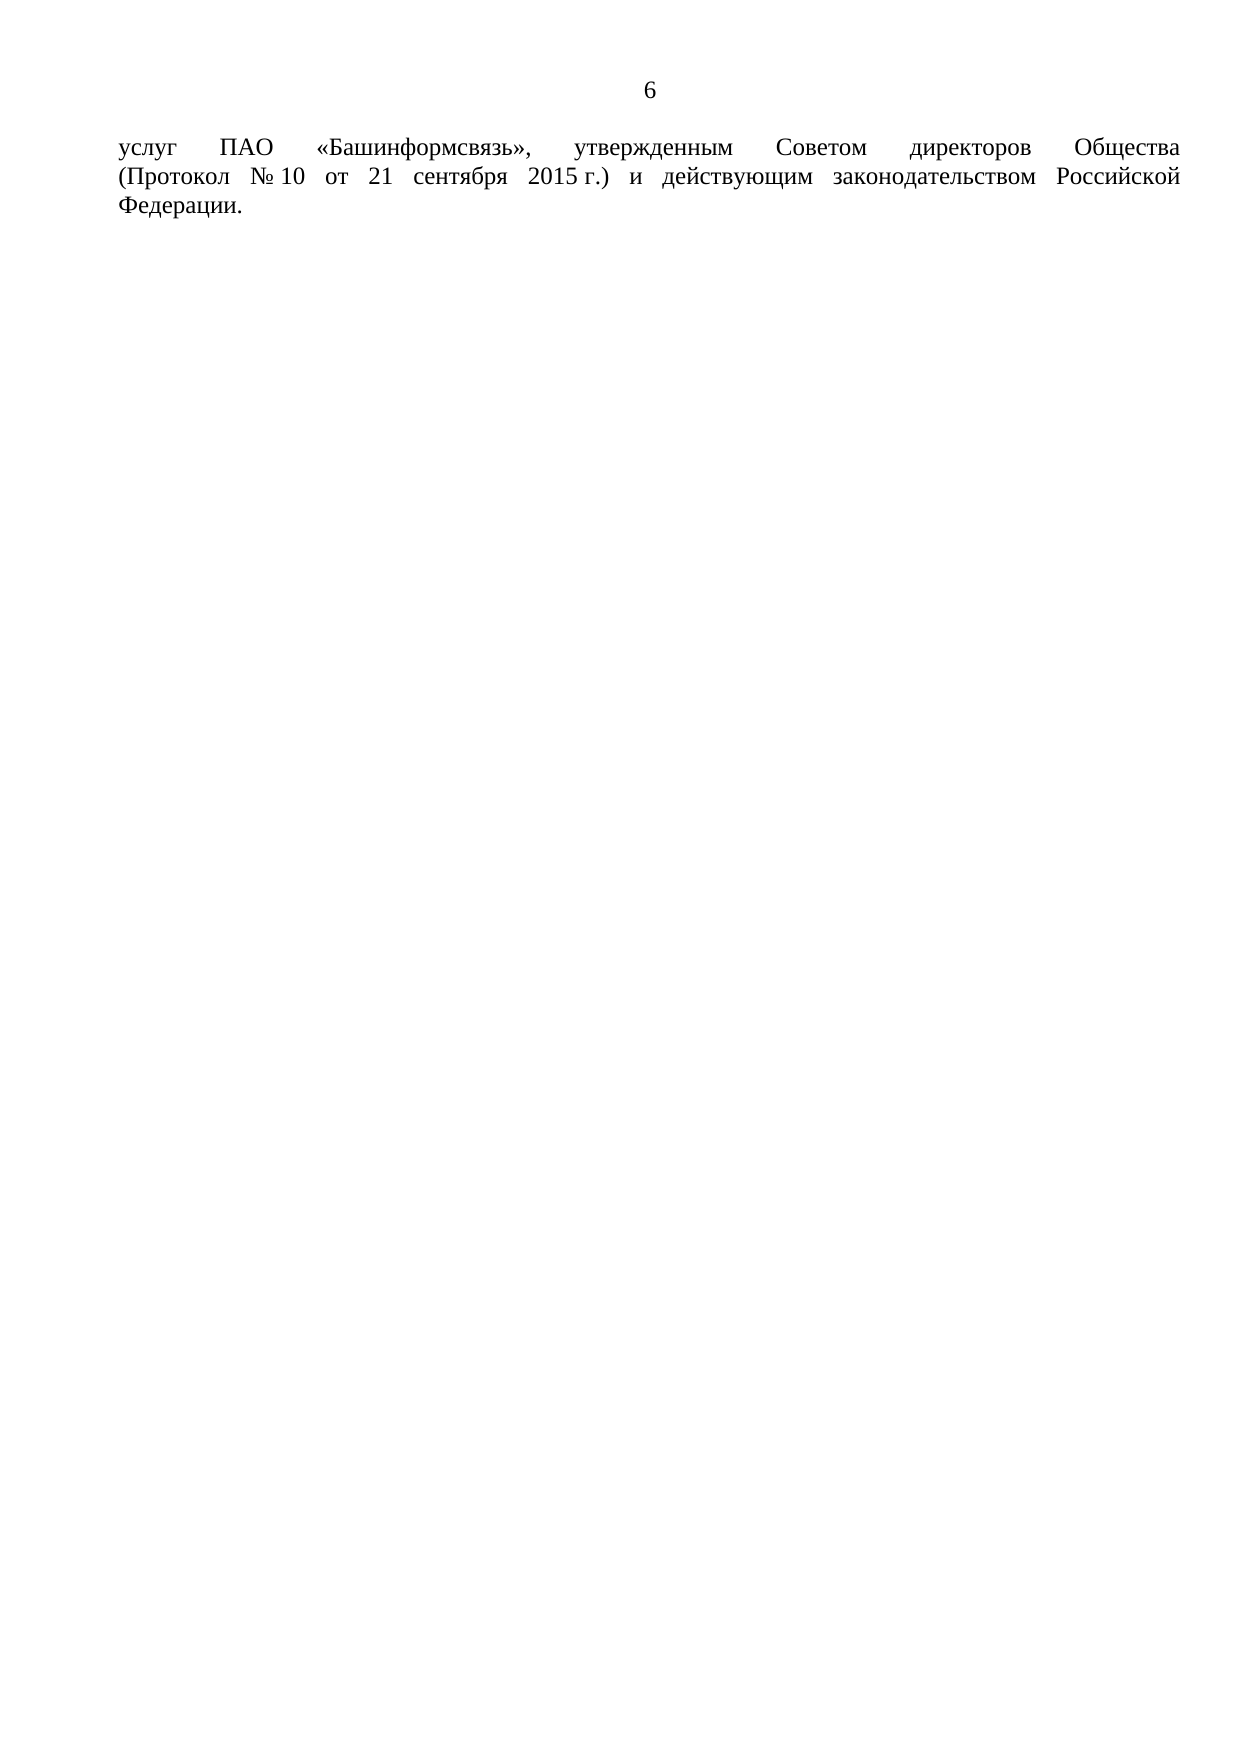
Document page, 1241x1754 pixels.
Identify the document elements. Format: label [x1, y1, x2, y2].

text [118, 132, 1181, 219]
